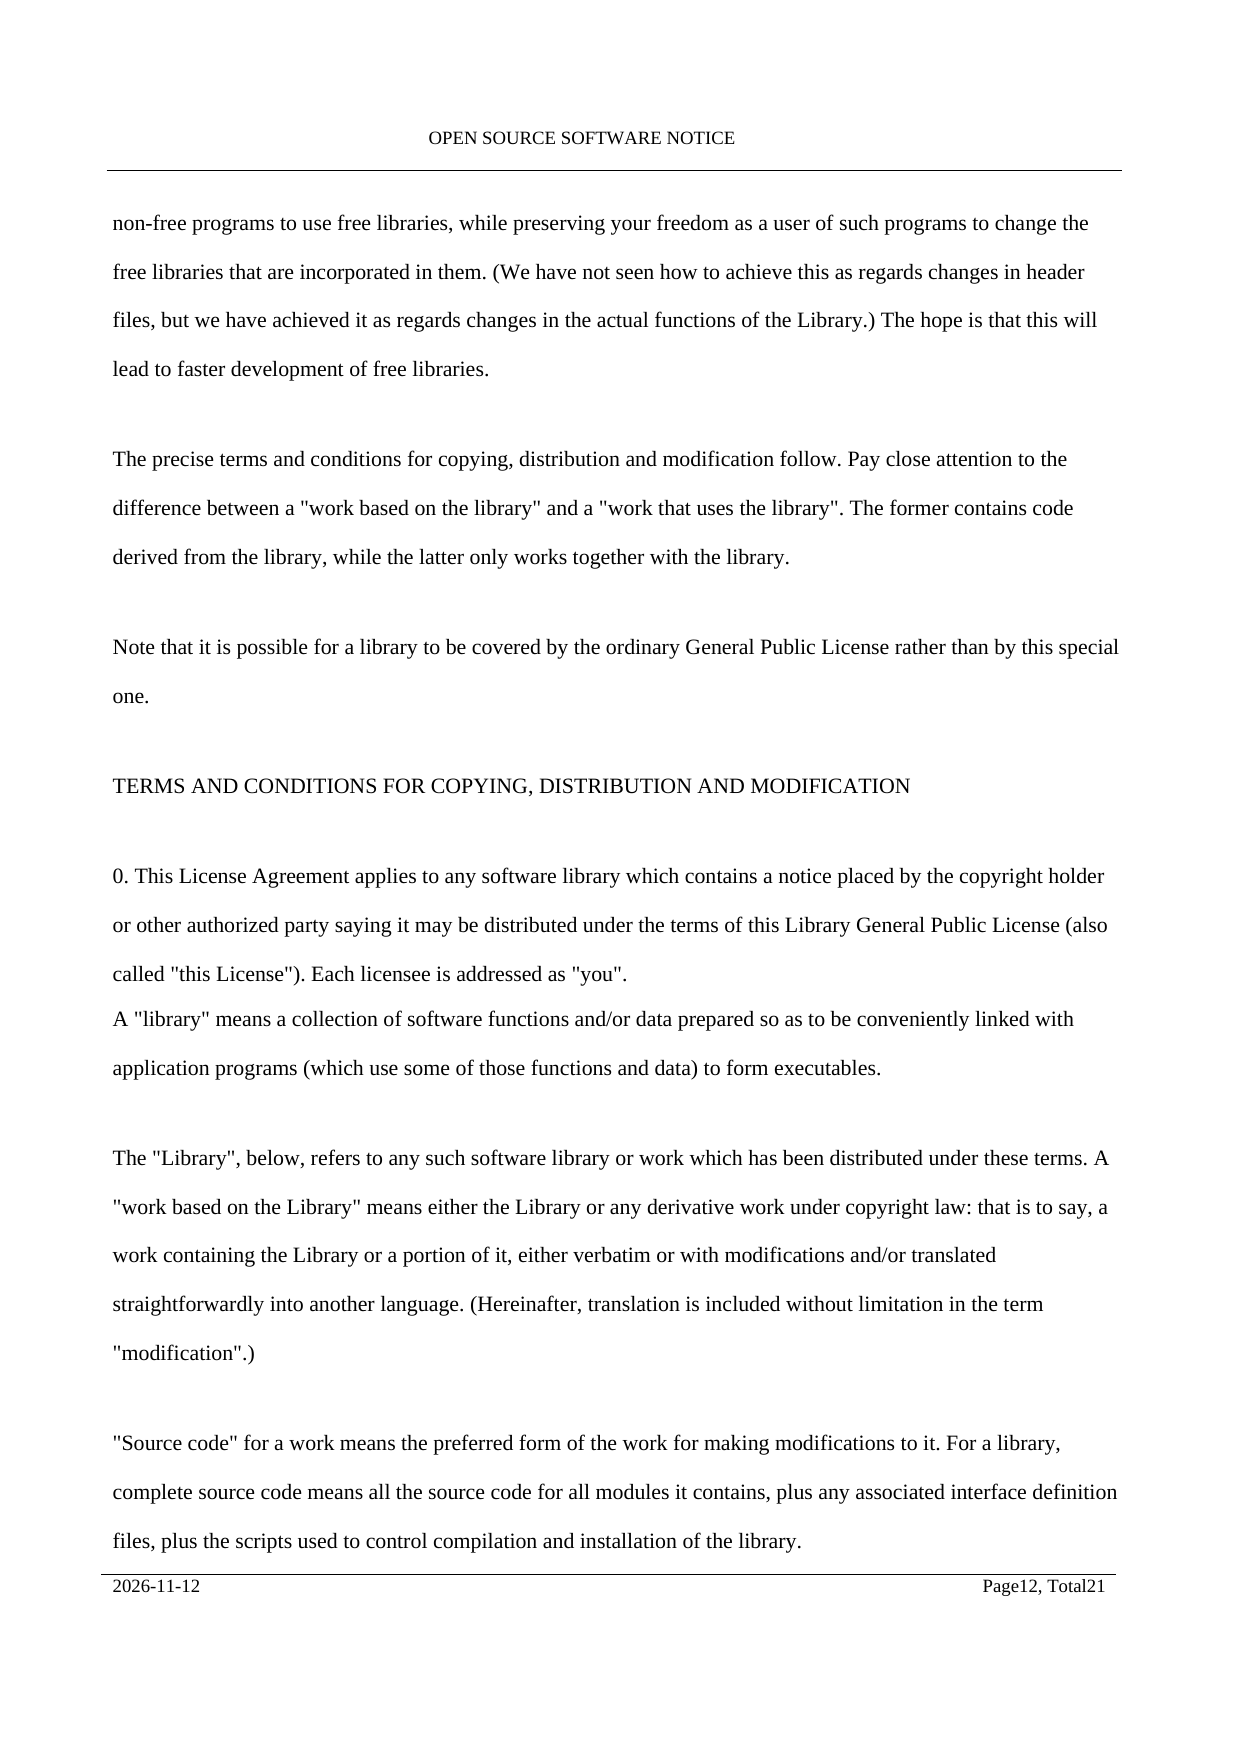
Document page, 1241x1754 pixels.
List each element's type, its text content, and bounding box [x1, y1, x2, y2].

text The "Library", below, refers to any such software library or work which has been distributed under these terms. A "work based on the Library" means either the Library or any derivative work under copyright law: that is to say, a work containing the Library or a portion of it, either verbatim or with modifications and/or translated straightforwardly into another language. (Hereinafter, translation is included without limitation in the term "modification".) [112, 1141, 1128, 1369]
text The precise terms and conditions for copying, distribution and modification follow. Pay close attention to the difference between a "work based on the library" and a "work that uses the library". The former contains code derived from the library, while the latter only works together with the library. [112, 443, 1128, 573]
text A "library" means a collection of software functions and/or data prepared so as to be conveniently linked with application programs (which use some of those functions and data) to form executables. [112, 1002, 1128, 1083]
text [112, 206, 1128, 385]
text 0. This License Agreement applies to any software library which contains a notice placed by the copyright holder or other authorized party saying it may be distributed under the terms of this Library General Public License (also called "this License"). Each licensee is addressed as "you". [112, 860, 1128, 990]
text TERMS AND CONDITIONS FOR COPYING, DISTRIBUTION AND MODIFICATION [112, 769, 1128, 802]
text Note that it is possible for a library to be covered by the ordinary General Public License rather than by this special one. [112, 631, 1128, 712]
text "Source code" for a work means the preferred form of the work for making modifications to it. For a library, complete source code means all the source code for all modules it contains, plus any associated interface definition files, plus the scripts used to control compilation and installation of the library. [112, 1426, 1128, 1556]
